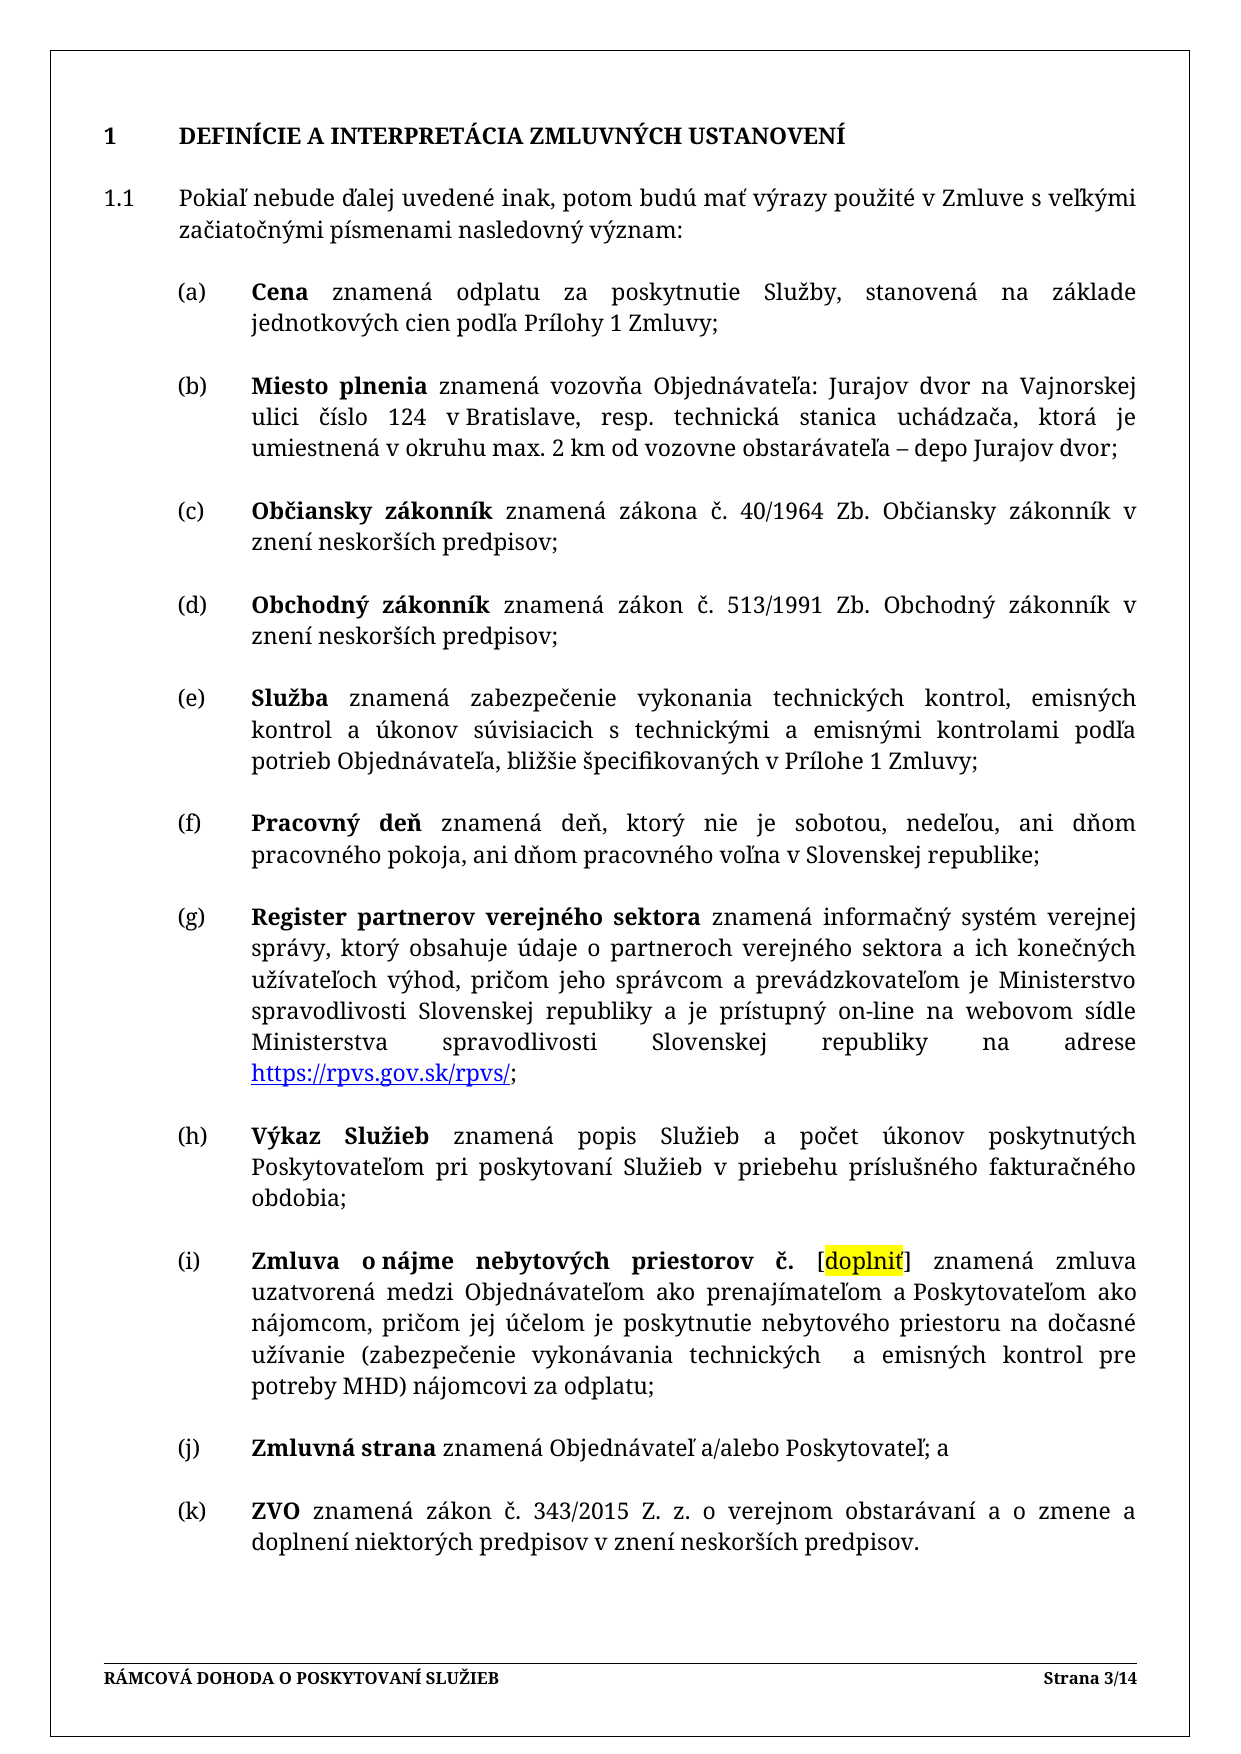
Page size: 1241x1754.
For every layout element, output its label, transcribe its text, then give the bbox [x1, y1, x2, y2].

list Pokiaľ nebude ďalej uvedené inak, potom budú mať výrazy použité v Zmluve s veľkými začiatočnými písmenami nasledovný význam: [103, 182, 1137, 245]
list Pracovný deň znamená deň, ktorý nie je sobotou, nedeľou, ani dňom pracovného pokoja, ani dňom pracovného voľna v Slovenskej republike; [177, 807, 1137, 870]
list Miesto plnenia znamená vozovňa Objednávateľa: Jurajov dvor na Vajnorskej ulici číslo 124 v Bratislave, resp. technická stanica uchádzača, ktorá je umiestnená v okruhu max. 2 km od vozovne obstarávateľa – depo Jurajov dvor; [177, 370, 1137, 464]
list Zmluvná strana znamená Objednávateľ a/alebo Poskytovateľ; a [177, 1432, 1137, 1464]
list Občiansky zákonník znamená zákona č. 40/1964 Zb. Občiansky zákonník v znení neskorších predpisov; [177, 495, 1137, 557]
list Register partnerov verejného sektora znamená informačný systém verejnej správy, ktorý obsahuje údaje o partneroch verejného sektora a ich konečných užívateľoch výhod, pričom jeho správcom a prevádzkovateľom je Ministerstvo spravodlivosti Slovenskej republiky a je prístupný on-line na webovom sídle Ministerstva spravodlivosti Slovenskej republiky na adrese https://rpvs.gov.sk/rpvs/; [177, 901, 1137, 1089]
list Služba znamená zabezpečenie vykonania technických kontrol, emisných kontrol a úkonov súvisiacich s technickými a emisnými kontrolami podľa potrieb Objednávateľa, bližšie špecifikovaných v Prílohe 1 Zmluvy; [177, 682, 1137, 776]
list Obchodný zákonník znamená zákon č. 513/1991 Zb. Obchodný zákonník v znení neskorších predpisov; [177, 589, 1137, 651]
list Cena znamená odplatu za poskytnutie Služby, stanovená na základe jednotkových cien podľa Prílohy 1 Zmluvy; [177, 276, 1137, 339]
list Zmluva o nájme nebytových priestorov č. [doplniť] znamená zmluva uzatvorená medzi Objednávateľom ako prenajímateľom a Poskytovateľom ako nájomcom, pričom jej účelom je poskytnutie nebytového priestoru na dočasné užívanie (zabezpečenie vykonávania technických a emisných kontrol pre potreby MHD) nájomcovi za odplatu; [177, 1245, 1137, 1401]
list Definície a interpretácia zmluvných ustanovení [103, 120, 1137, 151]
list Výkaz Služieb znamená popis Služieb a počet úkonov poskytnutých Poskytovateľom pri poskytovaní Služieb v priebehu príslušného fakturačného obdobia; [177, 1120, 1137, 1214]
list ZVO znamená zákon č. 343/2015 Z. z. o verejnom obstarávaní a o zmene a doplnení niektorých predpisov v znení neskorších predpisov. [177, 1495, 1137, 1557]
